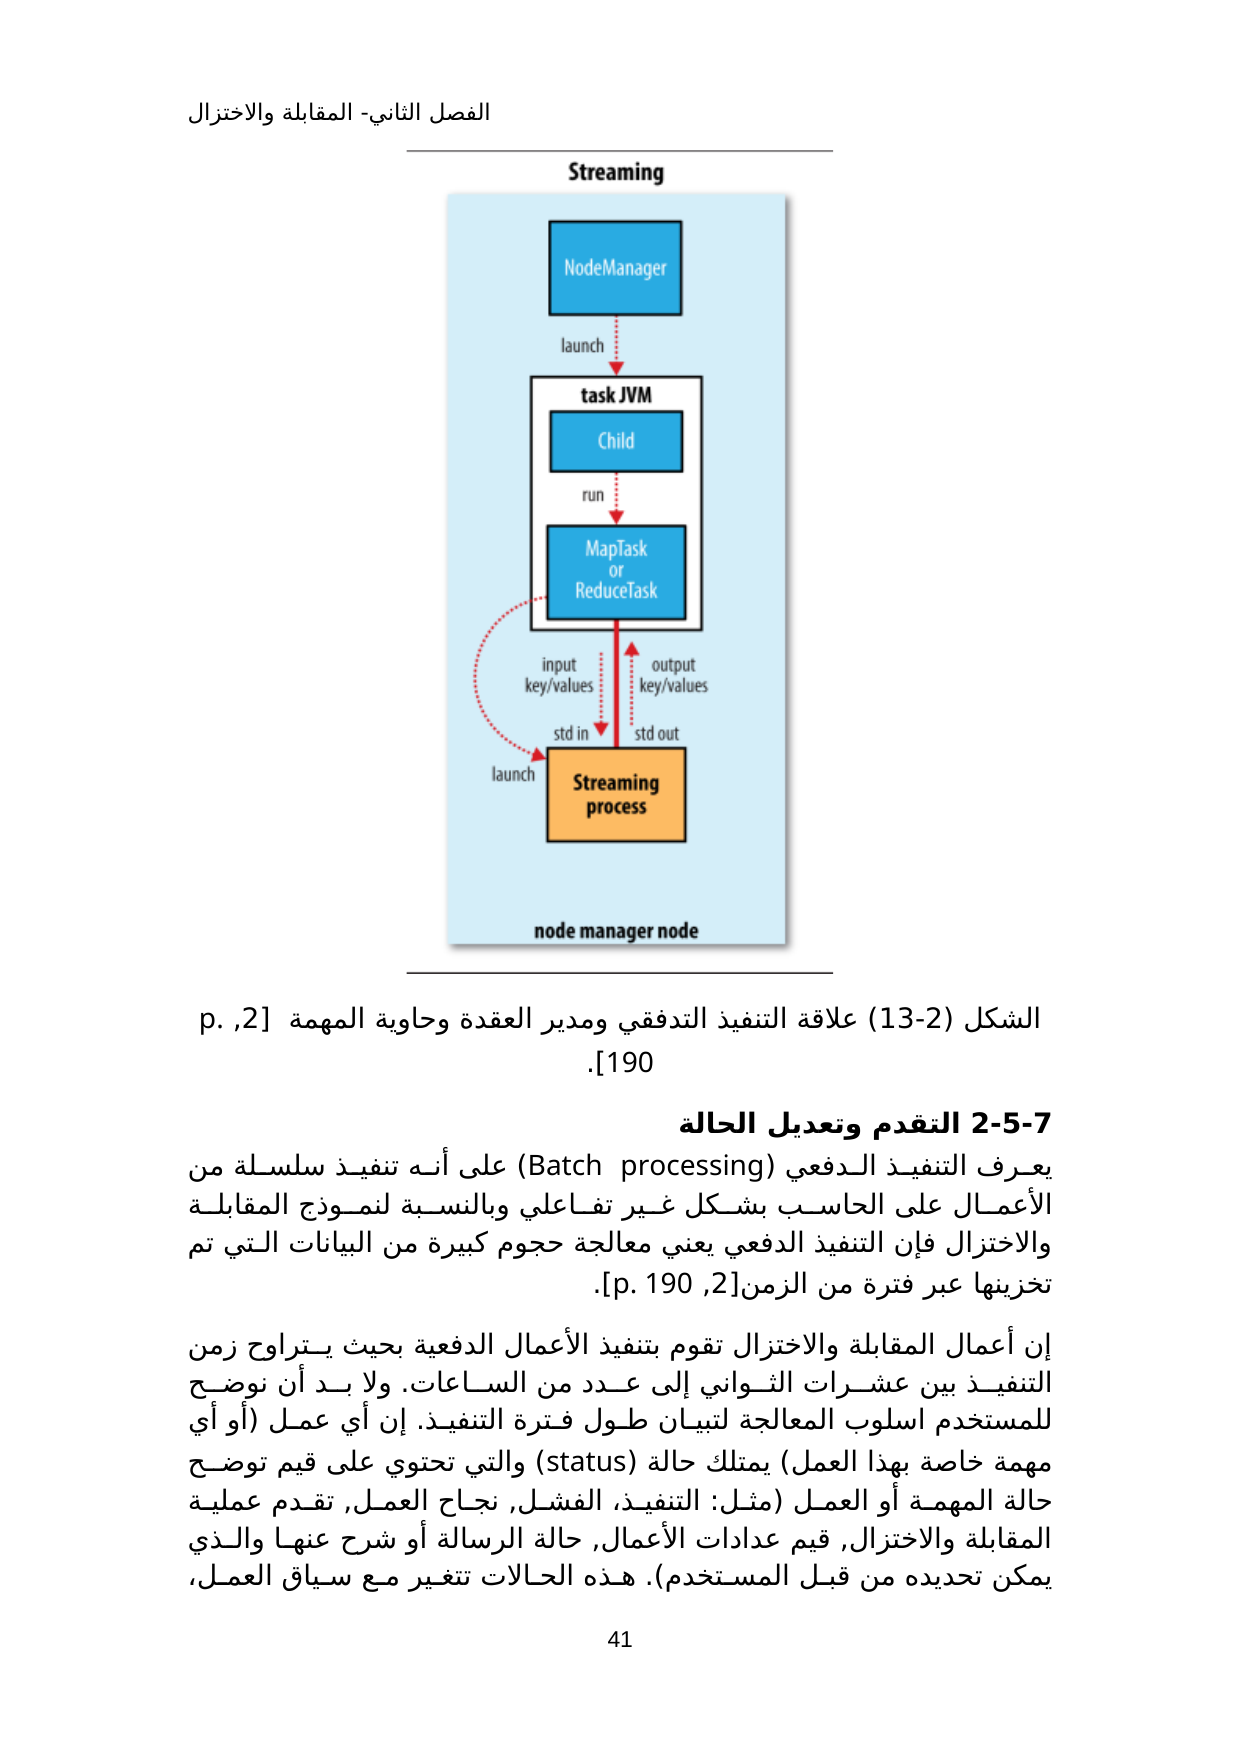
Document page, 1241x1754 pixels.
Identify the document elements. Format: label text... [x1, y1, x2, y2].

subtitle 2-5-7 التقدم وتعديل الحالة [187, 1107, 1053, 1140]
text يعرف التنفيذ الدفعي (Batch processing) على أنه تنفيذ سلسلة من الأعمال على الحاسب بشكل غير تفاعلي وبالنسبة لنموذج المقابلة والاختزال فإن التنفيذ الدفعي يعني معالجة حجوم كبيرة من البيانات التي تم تخزينها عبر فترة من الزمن[2, p. 190]. [187, 1145, 1053, 1302]
text الشكل (2-13) علاقة التنفيذ التدفقي ومدير العقدة وحاوية المهمة [2, p. 190]. [187, 998, 1053, 1081]
picture [406, 150, 834, 974]
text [187, 1328, 1053, 1592]
